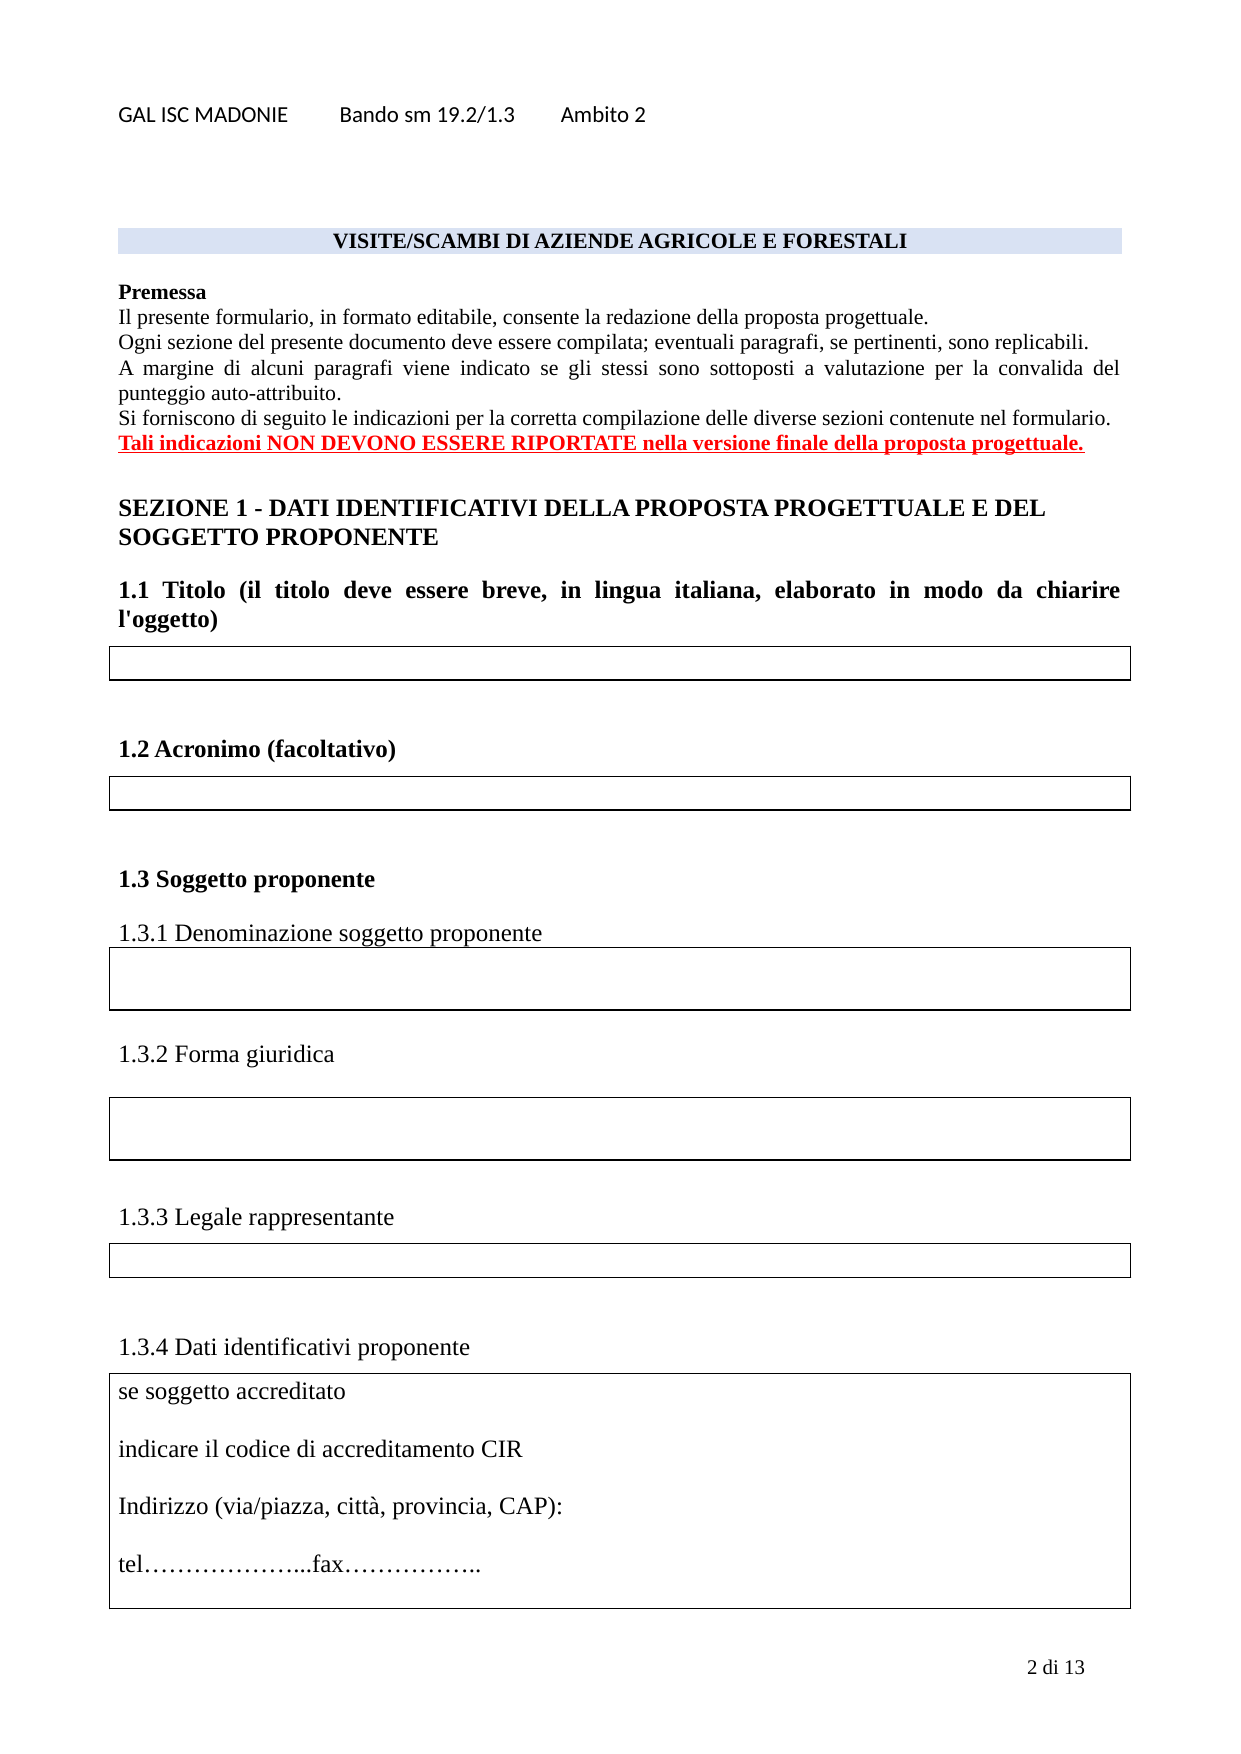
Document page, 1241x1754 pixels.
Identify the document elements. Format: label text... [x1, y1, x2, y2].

text 1.3.3 Legale rappresentante [118, 1202, 1122, 1231]
text 1.3.4 Dati identificativi proponente [118, 1332, 1122, 1361]
text Il presente formulario, in formato editabile, consente la redazione della proposta progettuale. [118, 304, 1122, 329]
subtitle 1.3 Soggetto proponente [118, 864, 1122, 893]
text tel………………...fax…………….. [118, 1549, 1122, 1577]
subtitle 1.2 Acronimo (facoltativo) [118, 734, 1122, 763]
text indicare il codice di accreditamento CIR [118, 1434, 1122, 1462]
text Indirizzo (via/piazza, città, provincia, CAP): [118, 1491, 1122, 1520]
text A margine di alcuni paragrafi viene indicato se gli stessi sono sottoposti a valutazione per la convalida del punteggio auto-attribuito. [118, 354, 1122, 405]
text se soggetto accreditato [110, 1374, 1130, 1405]
text Premessa [118, 279, 1122, 304]
subtitle 1.3.1 Denominazione soggetto proponente [118, 918, 1122, 947]
text Tali indicazioni NON DEVONO ESSERE RIPORTATE nella versione finale della proposta progettuale. [118, 430, 1122, 455]
text SEZIONE 1 - DATI IDENTIFICATIVI DELLA PROPOSTA PROGETTUALE E DEL SOGGETTO PROPONENTE [118, 493, 1122, 551]
text Ogni sezione del presente documento deve essere compilata; eventuali paragrafi, se pertinenti, sono replicabili. [118, 329, 1122, 354]
text Si forniscono di seguito le indicazioni per la corretta compilazione delle diverse sezioni contenute nel formulario. [118, 405, 1122, 430]
text VISITE/SCAMBI DI AZIENDE AGRICOLE E FORESTALI [118, 228, 1122, 254]
text 1.3.2 Forma giuridica [118, 1039, 1122, 1068]
subtitle 1.1 Titolo (il titolo deve essere breve, in lingua italiana, elaborato in modo da chiarire l'oggetto) [118, 576, 1122, 633]
